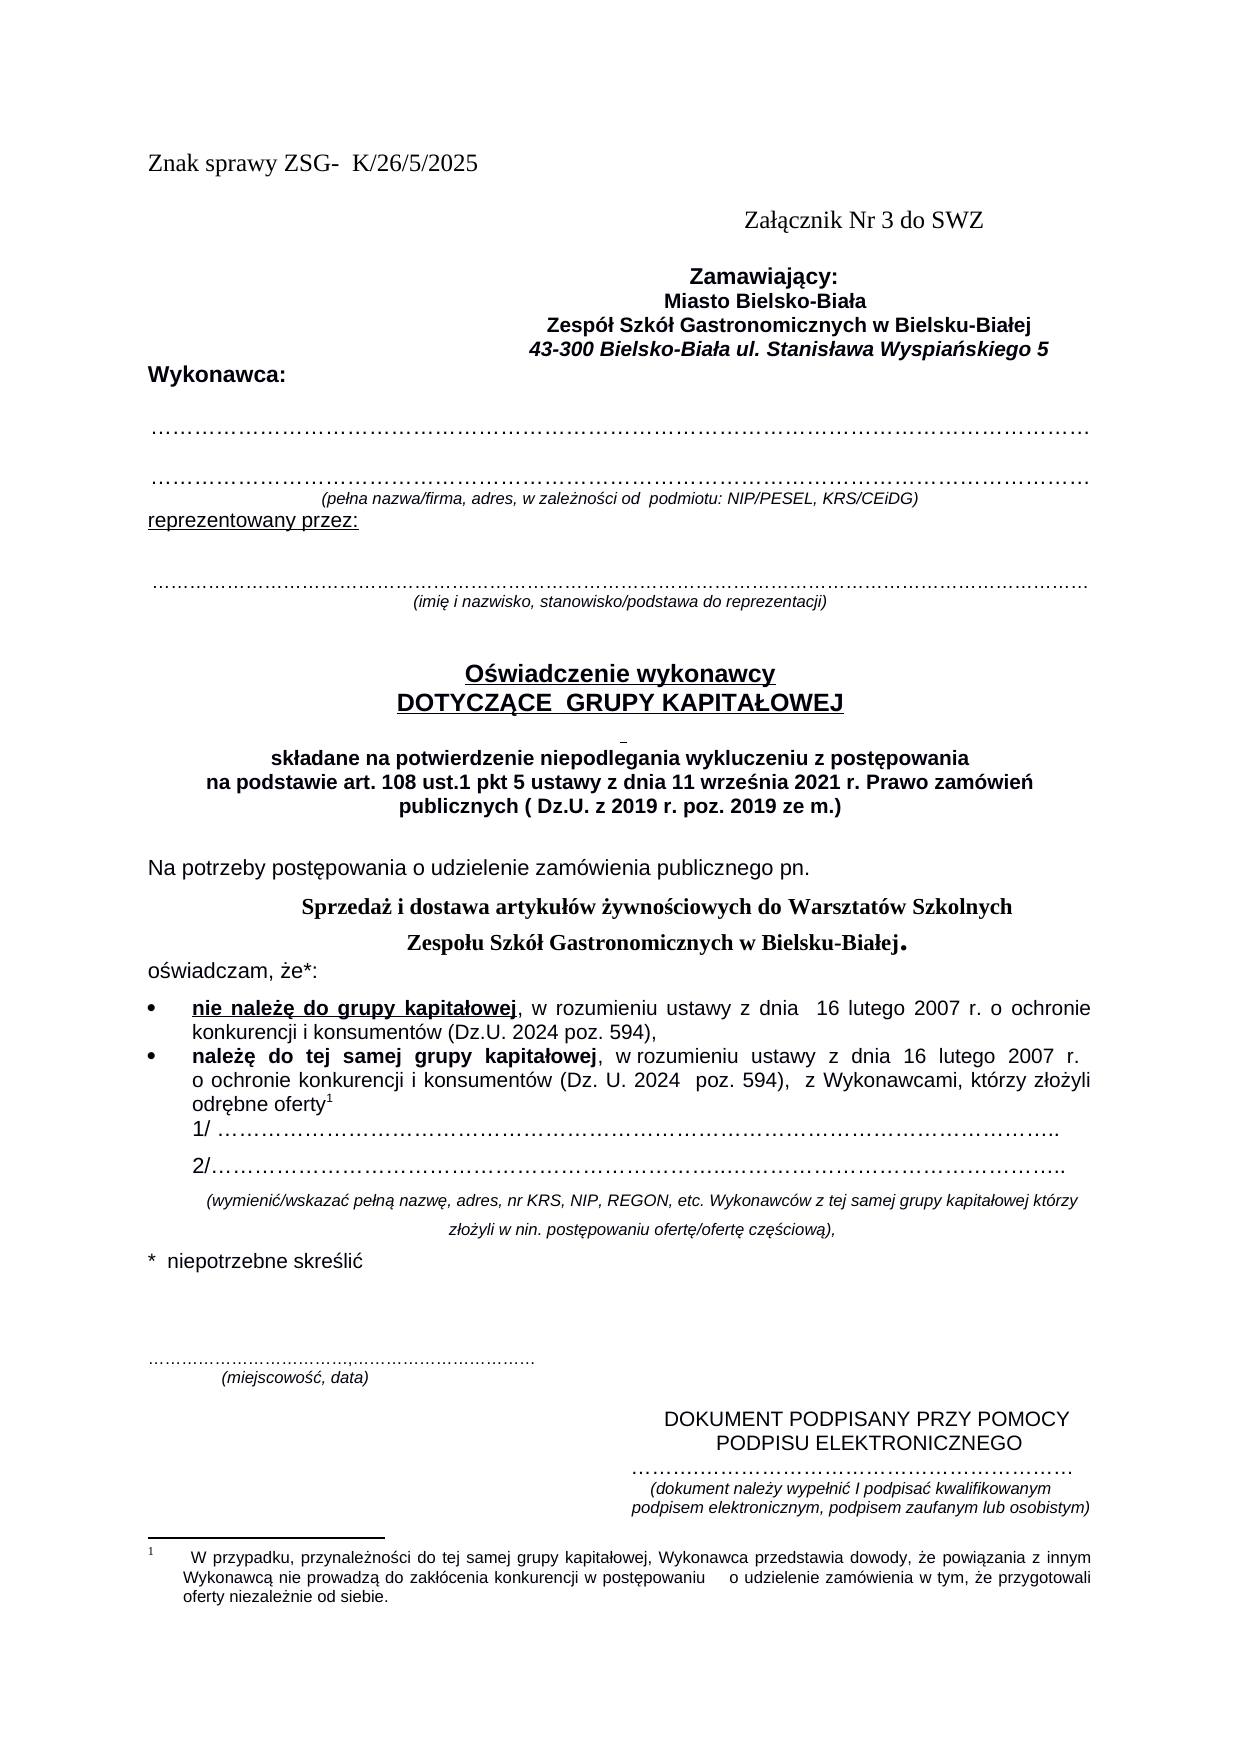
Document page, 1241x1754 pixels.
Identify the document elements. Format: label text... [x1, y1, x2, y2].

text oświadczam, że*: [148, 958, 1093, 983]
text ………………………………………………………………………………………………………………… [148, 413, 1093, 439]
text ………………………………,…………………………… [148, 1349, 1093, 1368]
text …………………………………………………………………………………………………………………………………… [148, 571, 1093, 592]
text 1/ …………………………………………………………………………………………………….. [192, 1115, 1093, 1141]
text * niepotrzebne skreślić [148, 1248, 1093, 1272]
text Na potrzeby postępowania o udzielenie zamówienia publicznego pn. [148, 855, 1093, 880]
text (miejscowość, data) [221, 1368, 1093, 1387]
text DOTYCZĄCE GRUPY KAPITAŁOWEJ [148, 688, 1093, 717]
text DOKUMENT PODPISANY PRZY POMOCY [148, 1407, 1093, 1431]
text Załącznik Nr 3 do SWZ [148, 205, 1093, 234]
list należę do tej samej grupy kapitałowej, w rozumieniu ustawy z dnia 16 lutego 2007 r. o ochronie konkurencji i konsumentów (Dz. U. 2024 poz. 594), z Wykonawcami, którzy złożyli odrębne oferty [148, 1043, 1093, 1115]
text (imię i nazwisko, stanowisko/podstawa do reprezentacji) [148, 592, 1093, 611]
list nie należę do grupy kapitałowej, w rozumieniu ustawy z dnia 16 lutego 2007 r. o ochronie konkurencji i konsumentów (Dz.U. 2024 poz. 594), [148, 995, 1093, 1043]
text na podstawie art. 108 ust.1 pkt 5 ustawy z dnia 11 września 2021 r. Prawo zamówień publicznych ( Dz.U. z 2019 r. poz. 2019 ze m.) [148, 769, 1093, 817]
text reprezentowany przez: [148, 508, 1093, 532]
text Zamawiający: [590, 263, 1093, 289]
text (dokument należy wypełnić I podpisać kwalifikowanym [590, 1478, 1093, 1498]
text składane na potwierdzenie niepodlegania wykluczeniu z postępowania [148, 746, 1093, 769]
text ……….……………………………………………… [148, 1454, 1093, 1478]
text (wymienić/wskazać pełną nazwę, adres, nr KRS, NIP, REGON, etc. Wykonawców z tej samej grupy kapitałowej którzy złożyli w nin. postępowaniu ofertę/ofertę częściową), [192, 1191, 1093, 1239]
text Oświadczenie wykonawcy [148, 659, 1093, 688]
text ………………………………………………………………………………………………………………… (pełna nazwa/firma, adres, w zależności od podmiotu: NIP/PESEL, KRS/CEiDG) [148, 464, 1093, 508]
text podpisem elektronicznym, podpisem zaufanym lub osobistym) [590, 1498, 1093, 1517]
text Sprzedaż i dostawa artykułów żywnościowych do Warsztatów Szkolnych [148, 893, 1093, 919]
text Znak sprawy ZSG- K/26/5/2025 [148, 148, 1093, 176]
text Miasto Bielsko-Biała [590, 289, 1093, 313]
text 2/……………………………………………………………..……………………………………….. [192, 1153, 1093, 1178]
text Zespołu Szkół Gastronomicznych w Bielsku-Białej. [148, 919, 1093, 958]
text Wykonawca: [148, 361, 1093, 387]
text PODPISU ELEKTRONICZNEGO [148, 1431, 1093, 1454]
text Zespół Szkół Gastronomicznych w Bielsku-Białej [148, 313, 1093, 337]
text 43-300 Bielsko-Biała ul. Stanisława Wyspiańskiego 5 [148, 337, 1093, 361]
